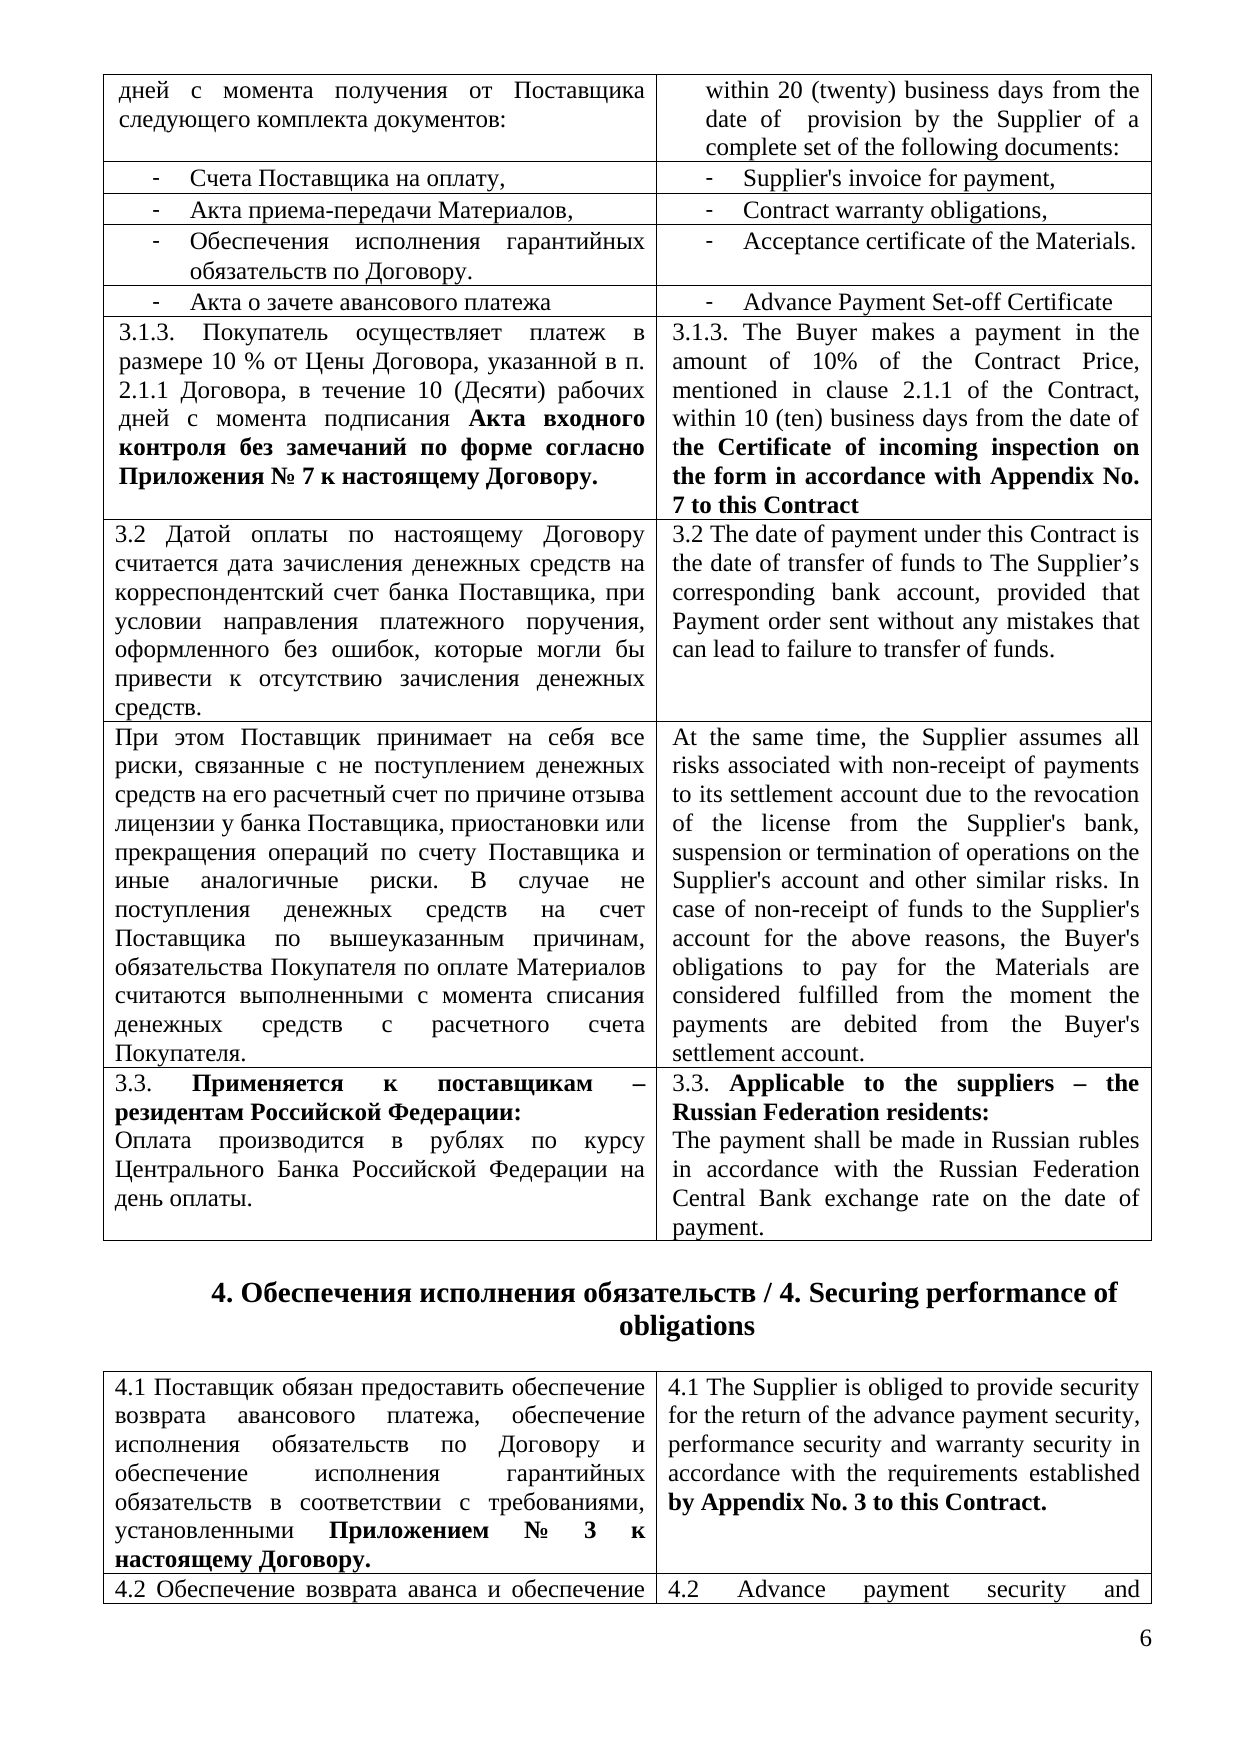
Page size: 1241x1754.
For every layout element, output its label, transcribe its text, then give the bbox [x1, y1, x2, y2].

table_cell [657, 1574, 1151, 1603]
table_cell Acceptance certificate of the Materials. [657, 225, 1151, 284]
table_cell Счета Поставщика на оплату, [104, 162, 656, 193]
table_cell При этом Поставщик принимает на себя все риски, связанные с не поступлением денежных средств на его расчетный счет по причине отзыва лицензии у банка Поставщика, приостановки или прекращения операций по счету Поставщика и иные аналогичные риски. В случае не поступления денежных средств на счет Поставщика по вышеуказанным причинам, обязательства Покупателя по оплате Материалов считаются выполненными с момента списания денежных средств с расчетного счета Покупателя. [104, 722, 656, 1067]
table_cell Актa приема-передачи Материалов, [104, 194, 656, 224]
table_cell 3.3. Applicable to the suppliers – the Russian Federation residents: The payment shall be made in Russian rubles in accordance with the Russian Federation Central Bank exchange rate on the date of payment. [657, 1068, 1151, 1240]
table_cell Обеспечения исполнения гарантийных обязательств по Договору. [104, 225, 656, 284]
table_cell 3.2 The date of payment under this Contract is the date of transfer of funds to The Supplier’s corresponding bank account, provided that Payment order sent without any mistakes that can lead to failure to transfer of funds. [657, 520, 1151, 721]
table_header 4.1 Поставщик обязан предоставить обеспечение возврата авансового платежа, обеспечение исполнения обязательств по Договору и обеспечение исполнения гарантийных обязательств в соответствии с требованиями, установленными Приложением № 3 к настоящему Договору. [104, 1372, 656, 1573]
table_cell Contract warranty obligations, [657, 194, 1151, 224]
table_cell Supplier's invoice for payment, [657, 162, 1151, 193]
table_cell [104, 75, 656, 161]
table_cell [104, 1574, 656, 1603]
table_cell 3.1.3. Покупатель осуществляет платеж в размере 10 % от Цены Договора, указанной в п. 2.1.1 Договора, в течение 10 (Десяти) рабочих дней с момента подписания Акта входного контроля без замечаний по форме согласно Приложения № 7 к настоящему Договору. [104, 317, 656, 518]
table_cell Акта о зачете авансового платежа [104, 286, 656, 316]
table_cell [657, 75, 1151, 161]
table_cell 3.1.3. The Buyer makes a payment in the amount of 10% of the Contract Price, mentioned in clause 2.1.1 of the Contract, within 10 (ten) business days from the date of the Certificate of incoming inspection on the form in accordance with Appendix No. 7 to this Contract [657, 317, 1151, 518]
table_cell 3.3. Применяется к поставщикам – резидентам Российской Федерации: Оплата производится в рублях по курсу Центрального Банка Российской Федерации на день оплаты. [104, 1068, 656, 1240]
table_header 4.1 The Supplier is obliged to provide security for the return of the advance payment security, performance security and warranty security in accordance with the requirements established by Appendix No. 3 to this Contract. [657, 1372, 1151, 1573]
table_cell At the same time, the Supplier assumes all risks associated with non-receipt of payments to its settlement account due to the revocation of the license from the Supplier's bank, suspension or termination of operations on the Supplier's account and other similar risks. In case of non-receipt of funds to the Supplier's account for the above reasons, the Buyer's obligations to pay for the Materials are considered fulfilled from the moment the payments are debited from the Buyer's settlement account. [657, 722, 1151, 1067]
table_cell 3.2 Датой оплаты по настоящему Договору считается дата зачисления денежных средств на корреспондентский счет банка Поставщика, при условии направления платежного поручения, оформленного без ошибок, которые могли бы привести к отсутствию зачисления денежных средств. [104, 520, 656, 721]
table_cell Advance Payment Set-off Certificate [657, 286, 1151, 316]
subtitle 4. Обеспечения исполнения обязательств / 4. Securing performance of obligations [177, 1275, 1152, 1342]
